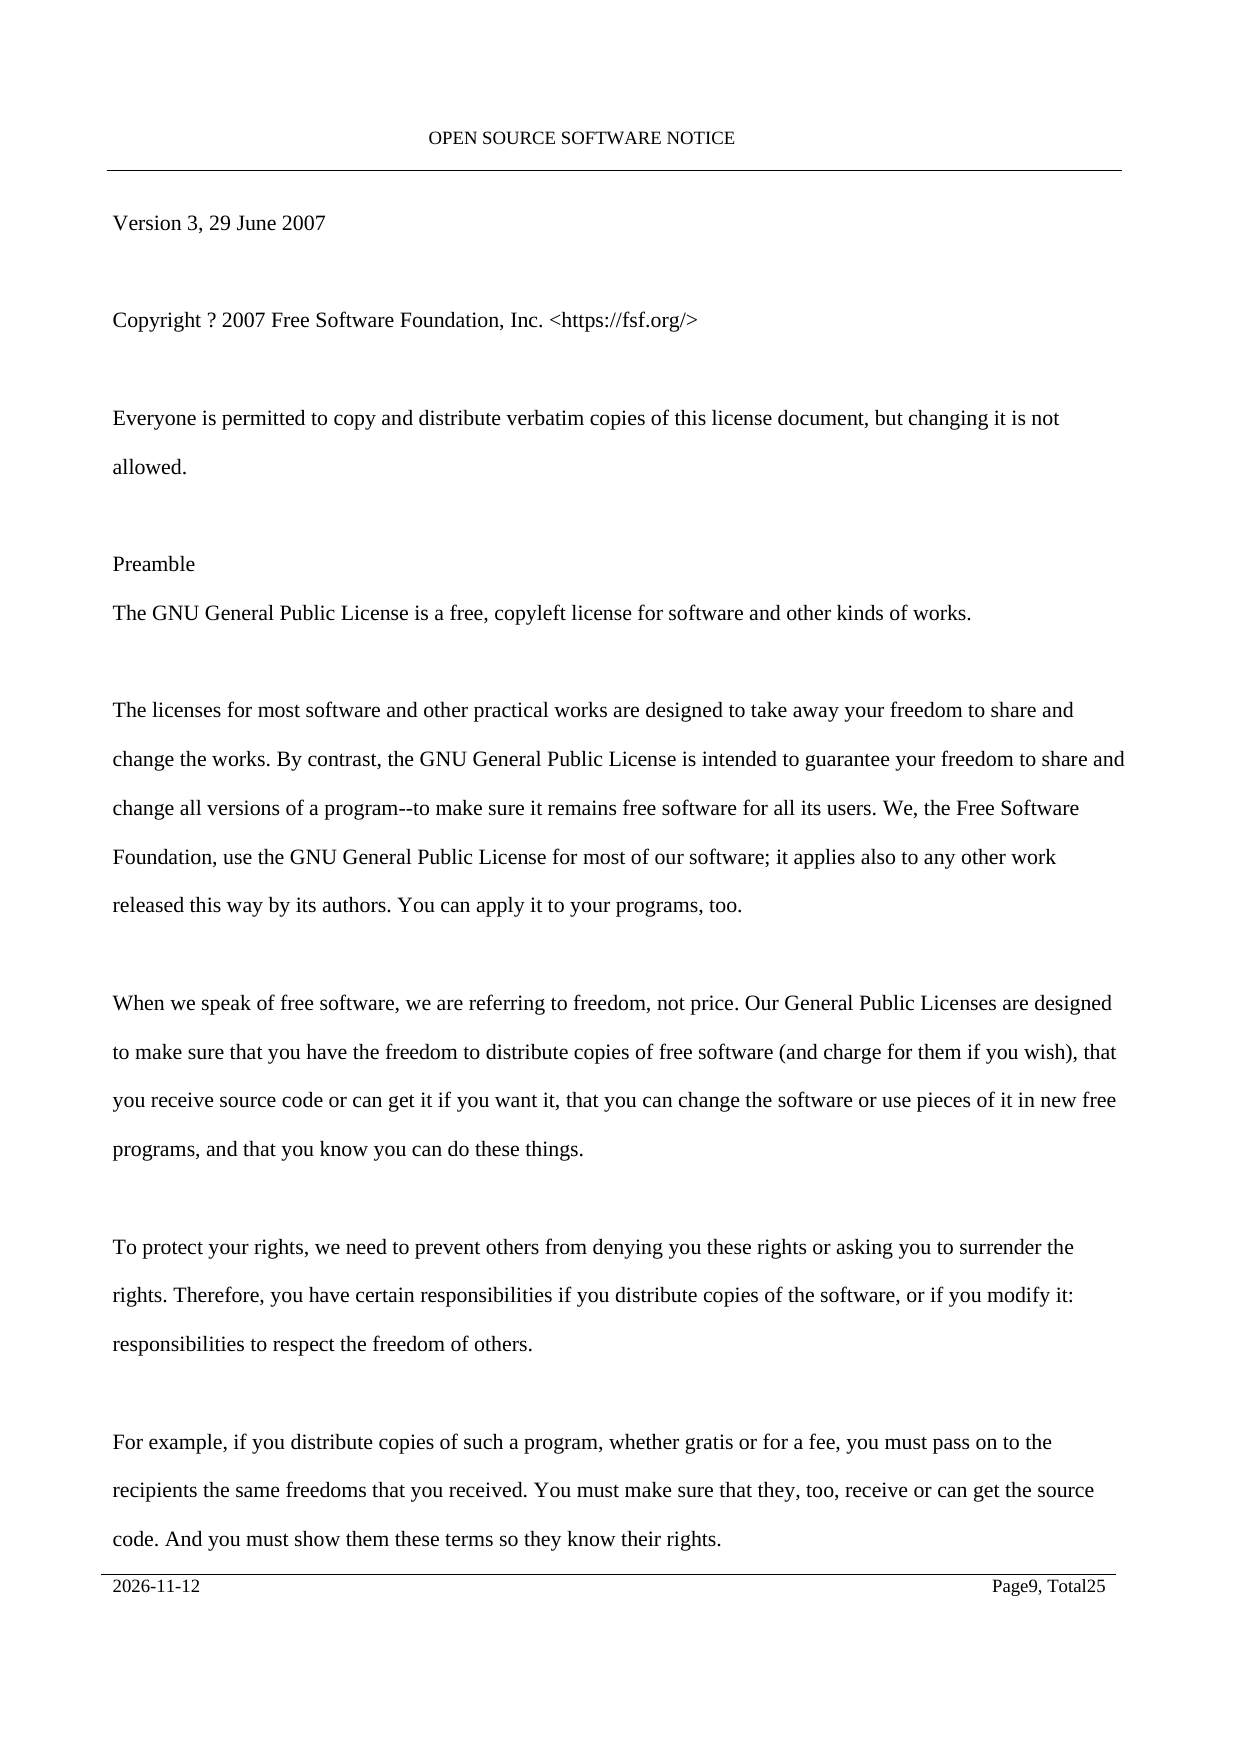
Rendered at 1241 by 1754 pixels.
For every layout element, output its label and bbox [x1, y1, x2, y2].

text [112, 206, 1128, 1555]
